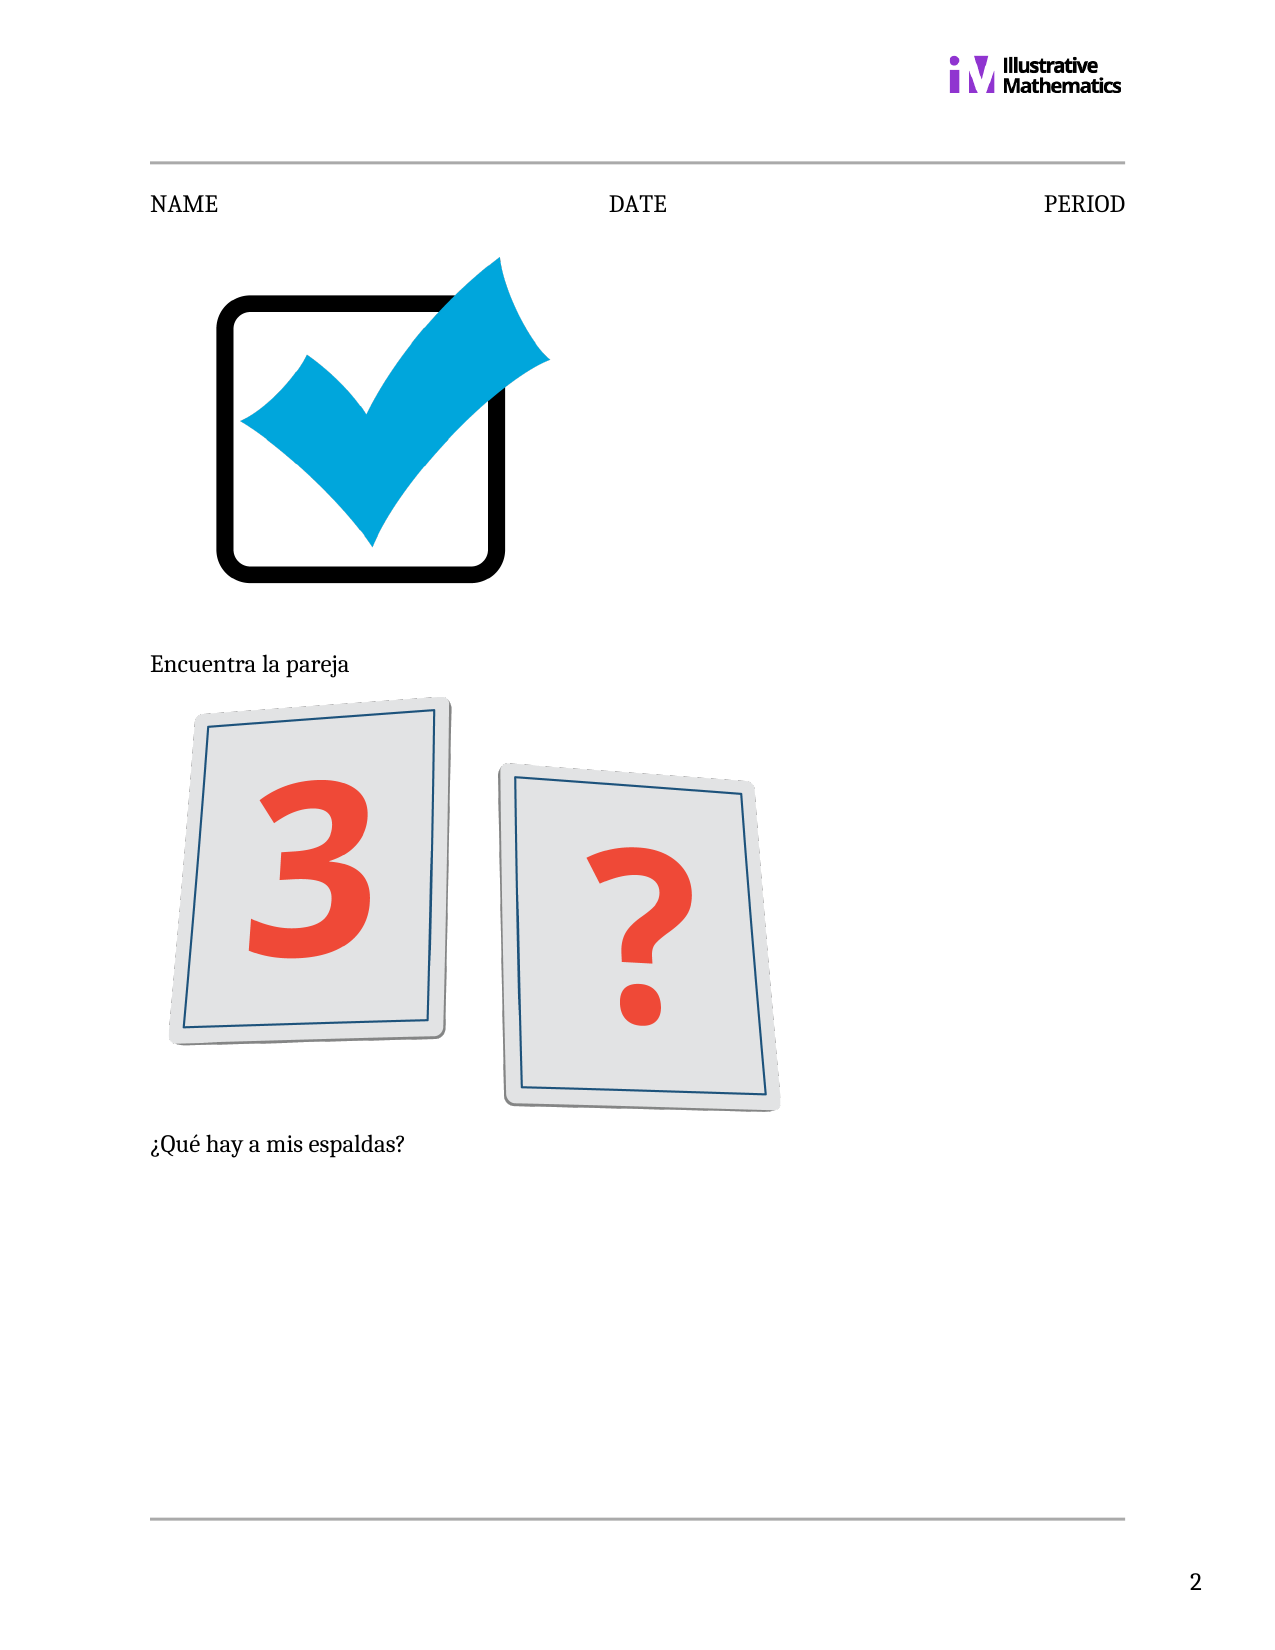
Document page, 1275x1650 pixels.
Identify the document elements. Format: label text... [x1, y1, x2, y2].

text ¿Qué hay a mis espaldas? [150, 1130, 1125, 1159]
picture [168, 697, 781, 1112]
picture [168, 247, 553, 631]
text Encuentra la pareja [150, 649, 1125, 678]
picture [949, 55, 1121, 93]
